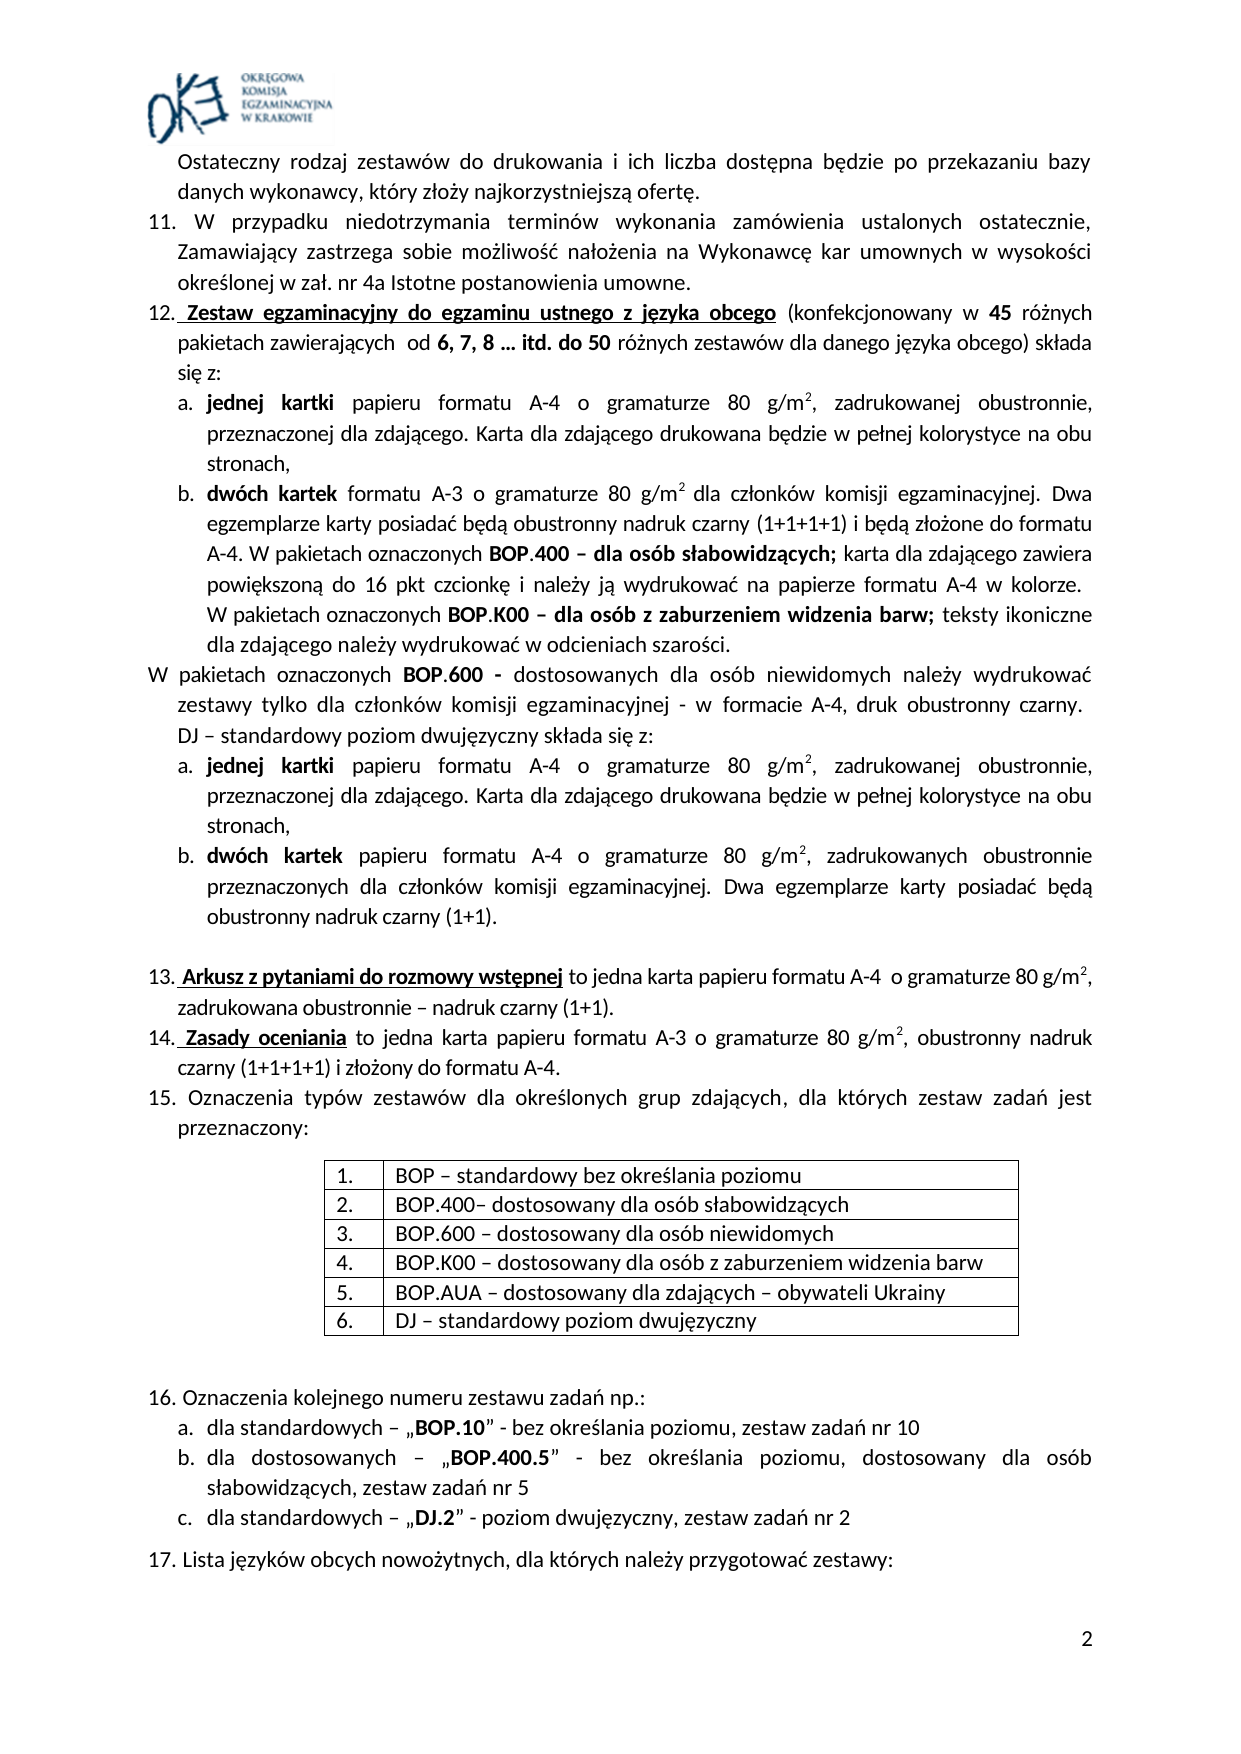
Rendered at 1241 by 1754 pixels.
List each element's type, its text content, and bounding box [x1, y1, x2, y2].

list dla standardowych – „BOP.10” - bez określania poziomu, zestaw zadań nr 10 [177, 1413, 1093, 1441]
table_cell 5. [325, 1278, 383, 1306]
table_cell 3. [325, 1220, 383, 1247]
list W pakietach oznaczonych BOP.600 - dostosowanych dla osób niewidomych należy wydrukować zestawy tylko dla członków komisji egzaminacyjnej - w formacie A-4, druk obustronny czarny. DJ – standardowy poziom dwujęzyczny składa się z: [148, 660, 1093, 749]
list dla dostosowanych – „BOP.400.5” - bez określania poziomu, dostosowany dla osób słabowidzących, zestaw zadań nr 5 [177, 1443, 1093, 1501]
list W przypadku niedotrzymania terminów wykonania zamówienia ustalonych ostatecznie, Zamawiający zastrzega sobie możliwość nałożenia na Wykonawcę kar umownych w wysokości określonej w zał. nr 4a Istotne postanowienia umowne. [148, 207, 1093, 296]
table_header 1. [325, 1161, 383, 1189]
table_cell 6. [325, 1307, 383, 1335]
list Oznaczenia kolejnego numeru zestawu zadań np.: [148, 1383, 1093, 1411]
list Oznaczenia typów zestawów dla określonych grup zdających, dla których zestaw zadań jest przeznaczony: [148, 1083, 1093, 1141]
table_cell BOP.AUA – dostosowany dla zdających – obywateli Ukrainy [384, 1278, 1018, 1306]
table_cell BOP.400– dostosowany dla osób słabowidzących [384, 1190, 1018, 1218]
list Zasady oceniania to jedna karta papieru formatu A-3 o gramaturze 80 g/m2, obustronny nadruk czarny (1+1+1+1) i złożony do formatu A-4. [148, 1023, 1093, 1081]
list dla standardowych – „DJ.2” - poziom dwujęzyczny, zestaw zadań nr 2 [177, 1503, 1093, 1531]
list Zestaw egzaminacyjny do egzaminu ustnego z języka obcego (konfekcjonowany w 45 różnych pakietach zawierających od 6, 7, 8 … itd. do 50 różnych zestawów dla danego języka obcego) składa się z: [148, 298, 1093, 386]
table_header BOP – standardowy bez określania poziomu [384, 1161, 1018, 1189]
table_cell BOP.600 – dostosowany dla osób niewidomych [384, 1220, 1018, 1247]
table_cell 2. [325, 1190, 383, 1218]
picture [147, 73, 336, 147]
table_cell 4. [325, 1249, 383, 1277]
table_cell BOP.K00 – dostosowany dla osób z zaburzeniem widzenia barw [384, 1249, 1018, 1277]
list dwóch kartek formatu A-3 o gramaturze 80 g/m2 dla członków komisji egzaminacyjnej. Dwa egzemplarze karty posiadać będą obustronny nadruk czarny (1+1+1+1) i będą złożone do formatu A-4. W pakietach oznaczonych BOP.400 – dla osób słabowidzących; karta dla zdającego zawiera powiększoną do 16 pkt czcionkę i należy ją wydrukować na papierze formatu A-4 w kolorze. W pakietach oznaczonych BOP.K00 – dla osób z zaburzeniem widzenia barw; teksty ikoniczne dla zdającego należy wydrukować w odcieniach szarości. [177, 479, 1093, 658]
table_cell DJ – standardowy poziom dwujęzyczny [384, 1307, 1018, 1335]
list Arkusz z pytaniami do rozmowy wstępnej to jedna karta papieru formatu A-4 o gramaturze 80 g/m2, zadrukowana obustronnie – nadruk czarny (1+1). [148, 962, 1093, 1021]
list dwóch kartek papieru formatu A-4 o gramaturze 80 g/m2, zadrukowanych obustronnie przeznaczonych dla członków komisji egzaminacyjnej. Dwa egzemplarze karty posiadać będą obustronny nadruk czarny (1+1). [177, 842, 1093, 930]
list Lista języków obcych nowożytnych, dla których należy przygotować zestawy: [148, 1545, 1093, 1573]
list jednej kartki papieru formatu A-4 o gramaturze 80 g/m2, zadrukowanej obustronnie, przeznaczonej dla zdającego. Karta dla zdającego drukowana będzie w pełnej kolorystyce na obu stronach, [177, 751, 1093, 839]
list jednej kartki papieru formatu A-4 o gramaturze 80 g/m2, zadrukowanej obustronnie, przeznaczonej dla zdającego. Karta dla zdającego drukowana będzie w pełnej kolorystyce na obu stronach, [177, 388, 1093, 477]
